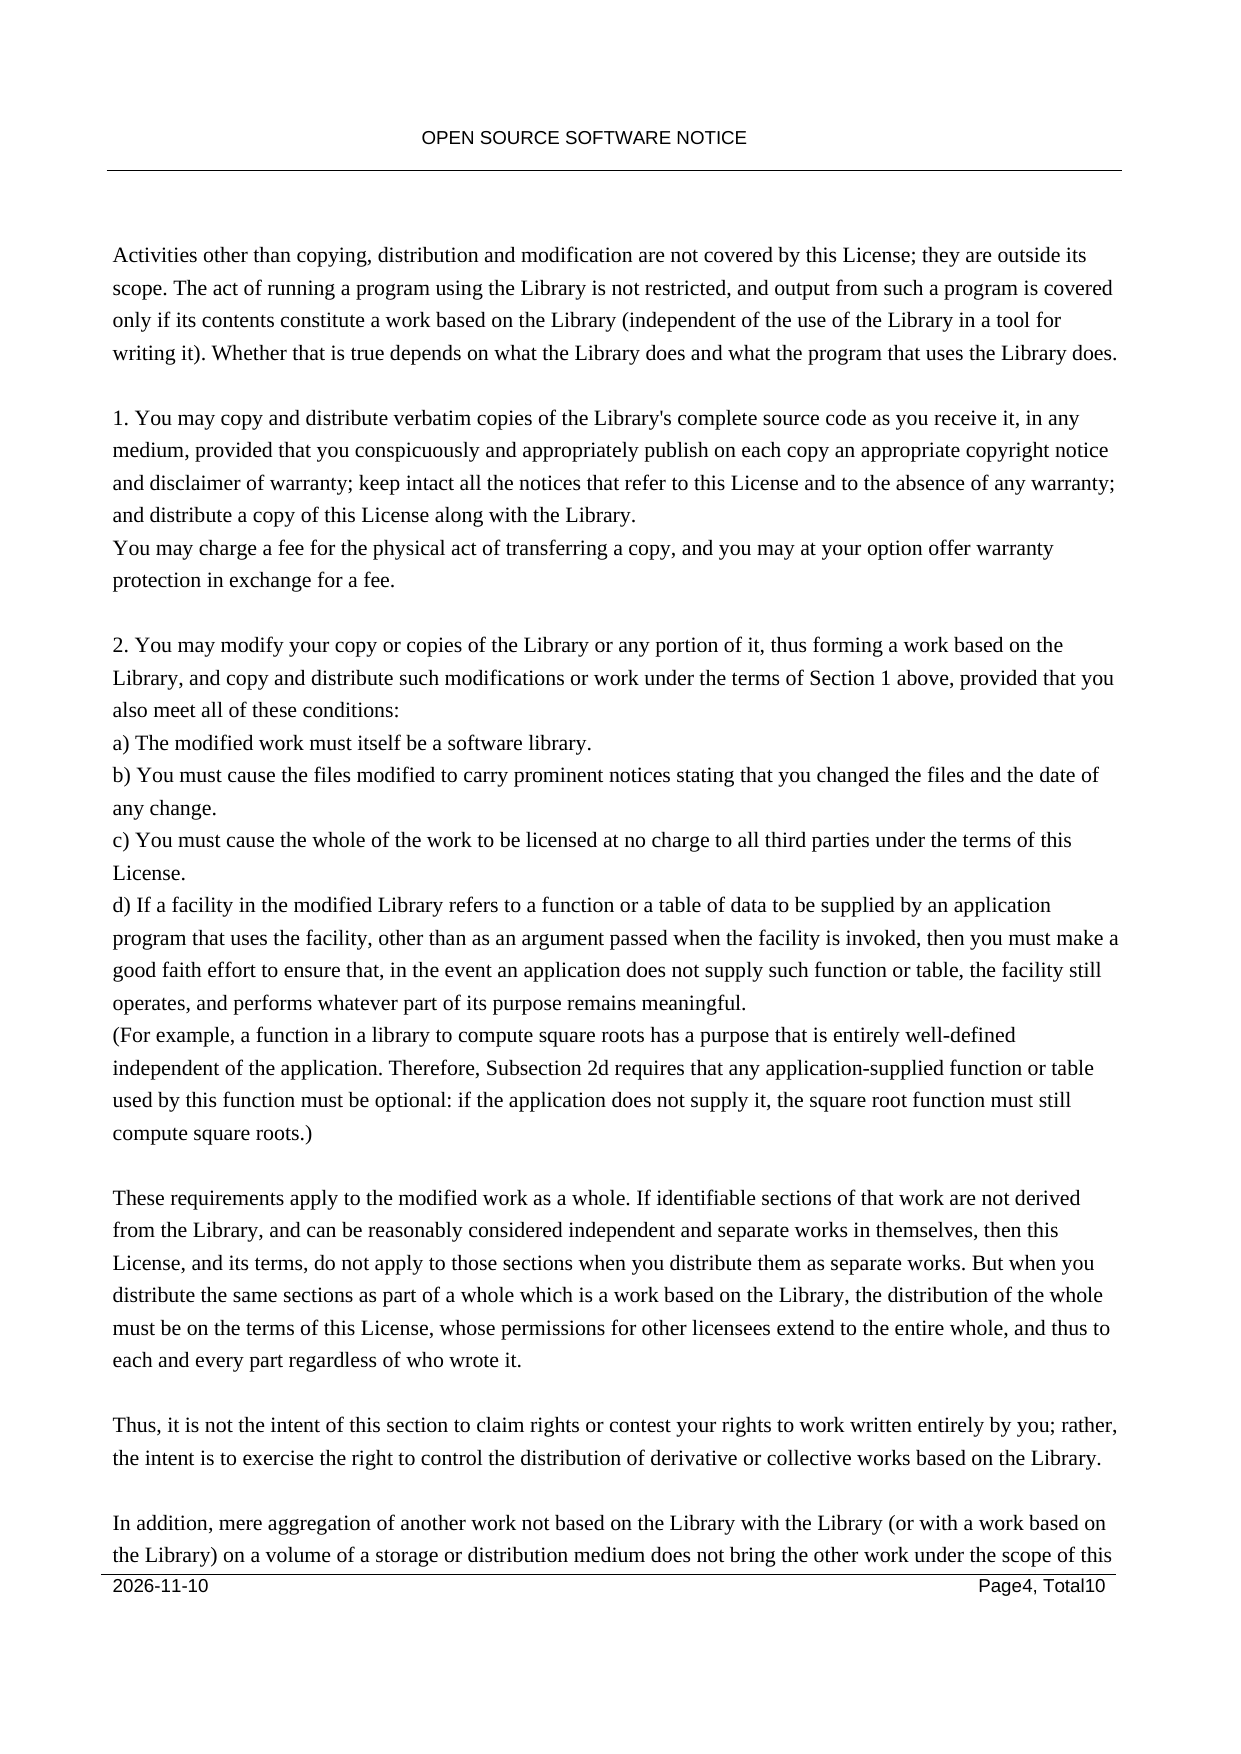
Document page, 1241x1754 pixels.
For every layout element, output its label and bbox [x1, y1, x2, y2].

text [112, 206, 1128, 1571]
